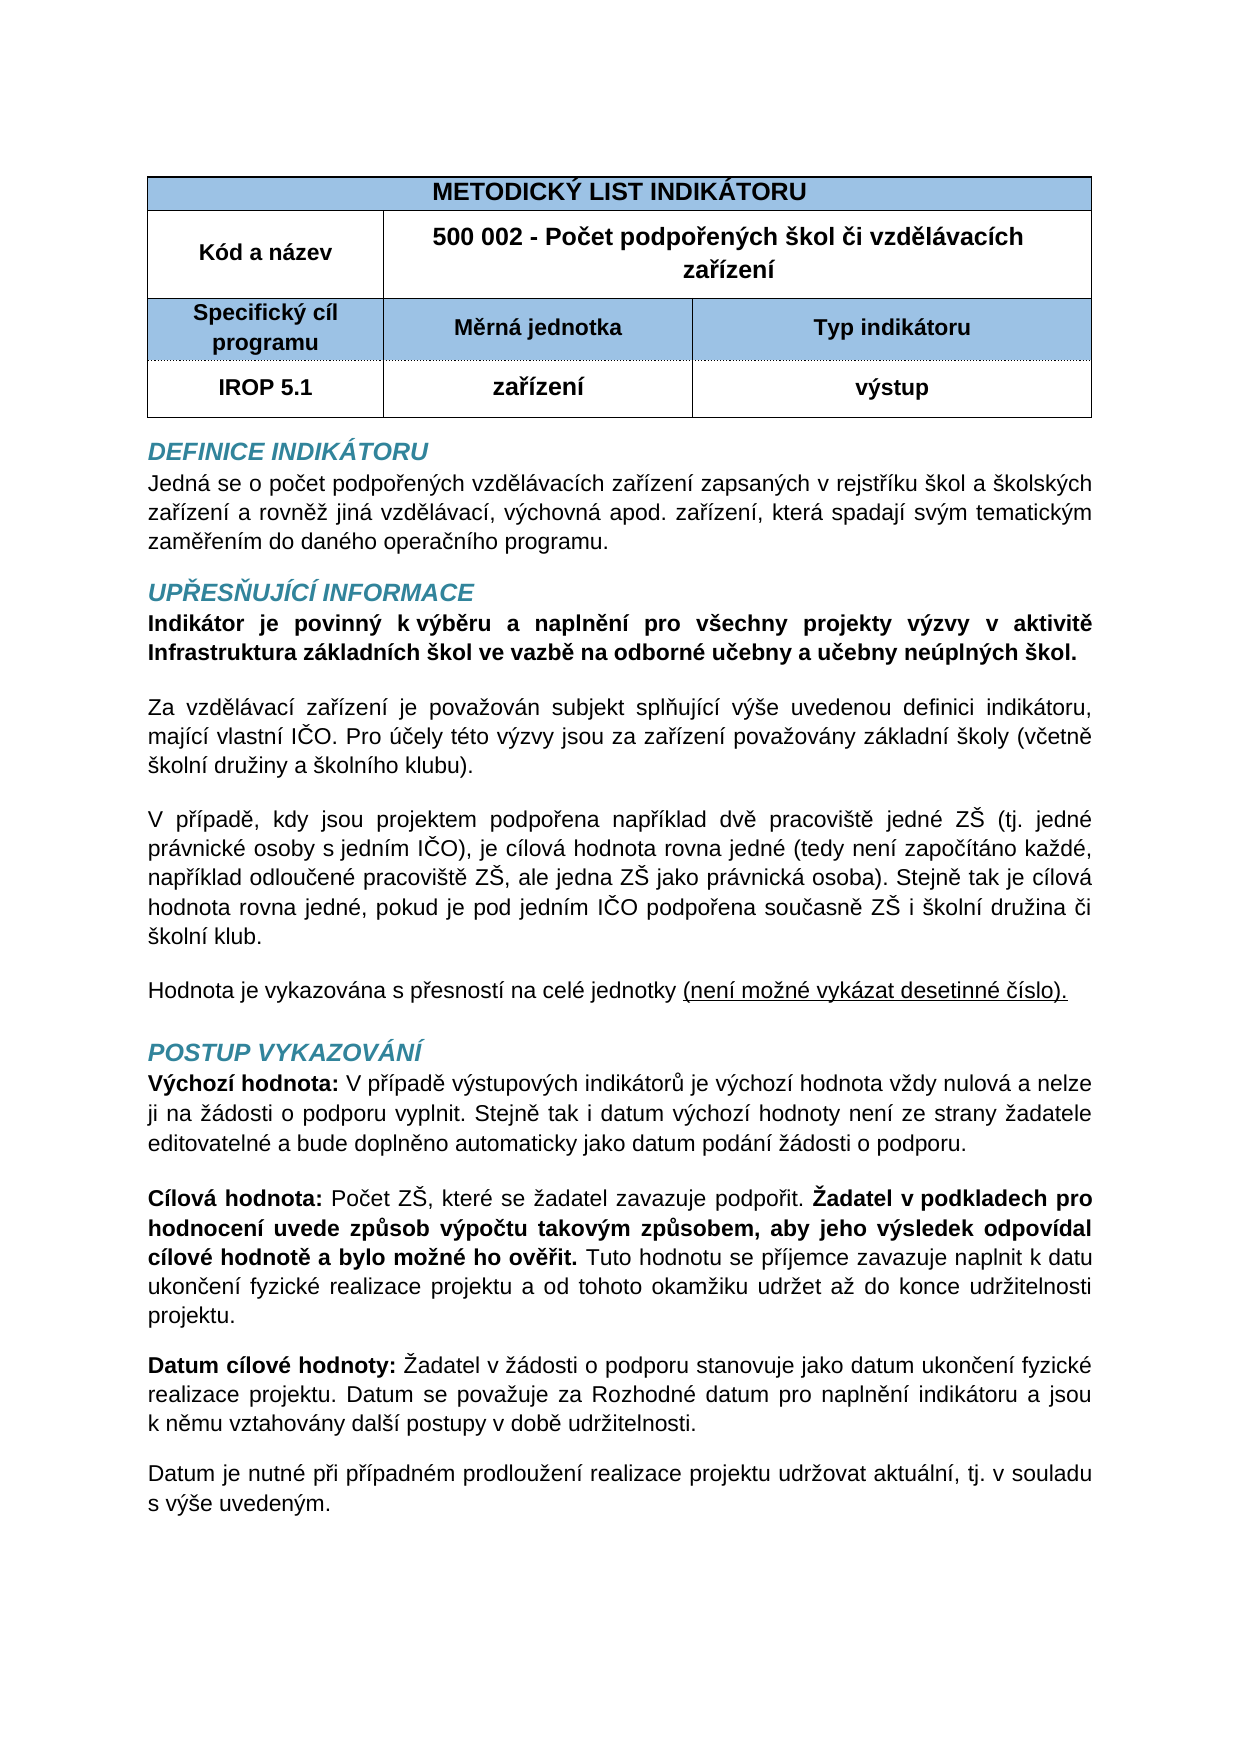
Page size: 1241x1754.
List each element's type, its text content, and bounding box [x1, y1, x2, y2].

text Definice indikátoru [148, 437, 1075, 466]
table_cell Měrná jednotka [384, 299, 692, 360]
table_cell IROP 5.1 [148, 360, 383, 417]
text postup vykazování [148, 1038, 1093, 1067]
text V případě, kdy jsou projektem podpořena například dvě pracoviště jedné ZŠ (tj. jedné právnické osoby s jedním IČO), je cílová hodnota rovna jedné (tedy není započítáno každé, například odloučené pracoviště ZŠ, ale jedna ZŠ jako právnická osoba). Stejně tak je cílová hodnota rovna jedné, pokud je pod jedním IČO podpořena současně ZŠ i školní družina či školní klub. [148, 806, 1093, 949]
table_cell Specifický cíl programu [148, 299, 383, 360]
table_cell zařízení [384, 360, 692, 417]
text Jedná se o počet podpořených vzdělávacích zařízení zapsaných v rejstříku škol a školských zařízení a rovněž jiná vzdělávací, výchovná apod. zařízení, která spadají svým tematickým zaměřením do daného operačního programu. [148, 470, 1093, 554]
text Upřesňující informace [148, 578, 1075, 607]
text Hodnota je vykazována s přesností na celé jednotky (není možné vykázat desetinné číslo). [148, 977, 1093, 1003]
table_cell 500 002 - Počet podpořených škol či vzdělávacích zařízení [384, 211, 1091, 298]
text Za vzdělávací zařízení je považován subjekt splňující výše uvedenou definici indikátoru, mající vlastní IČO. Pro účely této výzvy jsou za zařízení považovány základní školy (včetně školní družiny a školního klubu). [148, 693, 1093, 778]
table_header METODICKÝ LIST INDIKÁTORU [148, 178, 1091, 210]
table_cell Kód a název [148, 211, 383, 298]
text Datum je nutné při případném prodloužení realizace projektu udržovat aktuální, tj. v souladu s výše uvedeným. [148, 1460, 1093, 1516]
text Výchozí hodnota: V případě výstupových indikátorů je výchozí hodnota vždy nulová a nelze ji na žádosti o podporu vyplnit. Stejně tak i datum výchozí hodnoty není ze strany žadatele editovatelné a bude doplněno automaticky jako datum podání žádosti o podporu. [148, 1070, 1093, 1156]
text Datum cílové hodnoty: Žadatel v žádosti o podporu stanovuje jako datum ukončení fyzické realizace projektu. Datum se považuje za Rozhodné datum pro naplnění indikátoru a jsou k němu vztahovány další postupy v době udržitelnosti. [148, 1352, 1093, 1437]
text Cílová hodnota: Počet ZŠ, které se žadatel zavazuje podpořit. Žadatel v podkladech pro hodnocení uvede způsob výpočtu takovým způsobem, aby jeho výsledek odpovídal cílové hodnotě a bylo možné ho ověřit. Tuto hodnotu se příjemce zavazuje naplnit k datu ukončení fyzické realizace projektu a od tohoto okamžiku udržet až do konce udržitelnosti projektu. [148, 1185, 1093, 1328]
text Indikátor je povinný k výběru a naplnění pro všechny projekty výzvy v aktivitě Infrastruktura základních škol ve vazbě na odborné učebny a učebny neúplných škol. [148, 610, 1093, 666]
table_cell Typ indikátoru [693, 299, 1091, 360]
table_cell výstup [693, 360, 1091, 417]
